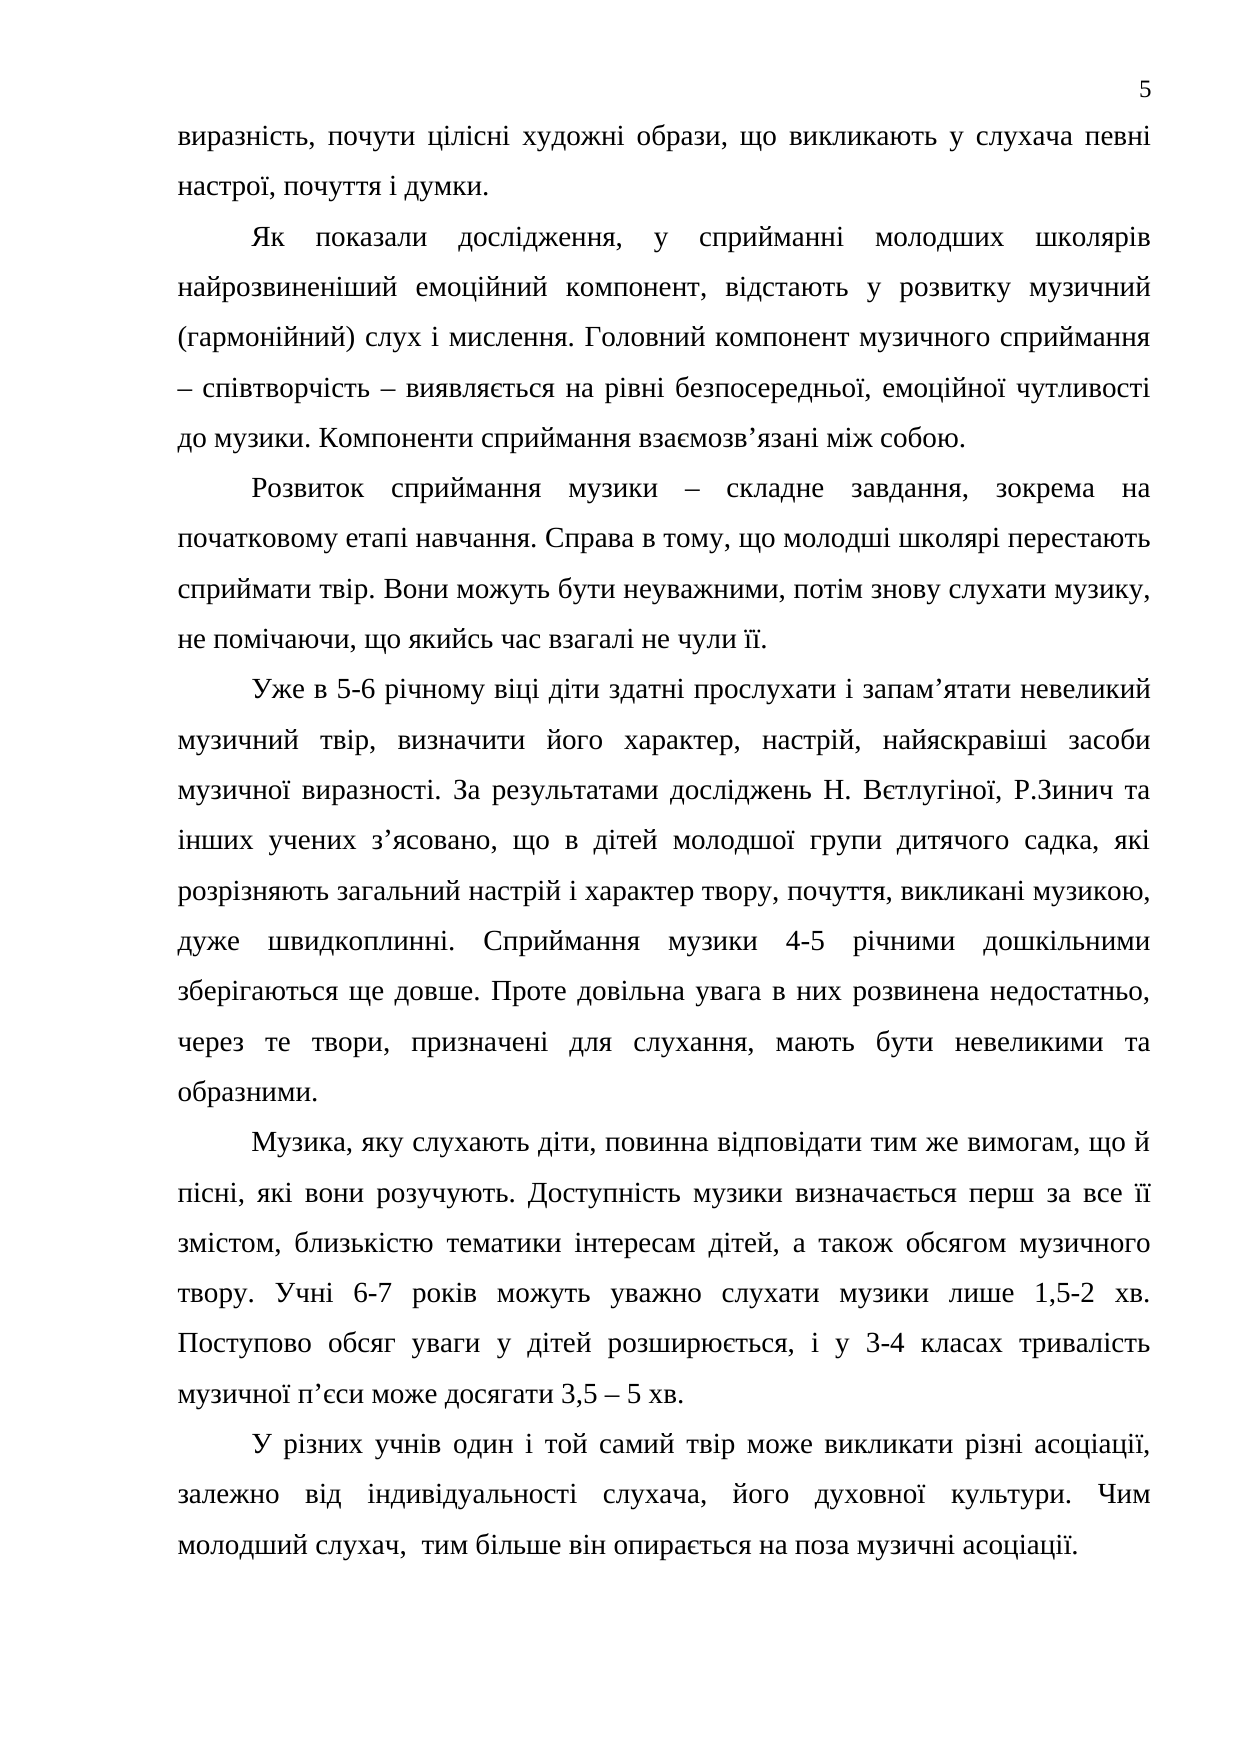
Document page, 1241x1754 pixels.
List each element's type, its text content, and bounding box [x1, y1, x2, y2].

text Як показали дослідження, у сприйманні молодших школярів найрозвиненіший емоційний компонент, відстають у розвитку музичний (гармонійний) слух і мислення. Головний компонент музичного сприймання – співтворчість – виявляється на рівні безпосередньої, емоційної чутливості до музики. Компоненти сприймання взаємозв’язані між собою. [177, 219, 1152, 453]
text У різних учнів один і той самий твір може викликати різні асоціації, залежно від індивідуальності слухача, його духовної культури. Чим молодший слухач, тим більше він опирається на поза музичні асоціації. [177, 1426, 1152, 1560]
text Уже в 5-6 річному віці діти здатні прослухати і запам’ятати невеликий музичний твір, визначити його характер, настрій, найяскравіші засоби музичної виразності. За результатами досліджень Н. Вєтлугіної, Р.Зинич та інших учених з’ясовано, що в дітей молодшої групи дитячого садка, які розрізняють загальний настрій і характер твору, почуття, викликані музикою, дуже швидкоплинні. Сприймання музики 4-5 річними дошкільними зберігаються ще довше. Проте довільна увага в них розвинена недостатньо, через те твори, призначені для слухання, мають бути невеликими та образними. [177, 672, 1152, 1108]
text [177, 118, 1152, 202]
text Музика, яку слухають діти, повинна відповідати тим же вимогам, що й пісні, які вони розучують. Доступність музики визначається перш за все її змістом, близькістю тематики інтересам дітей, а також обсягом музичного твору. Учні 6-7 років можуть уважно слухати музики лише 1,5-2 хв. Поступово обсяг уваги у дітей розширюється, і у 3-4 класах тривалість музичної п’єси може досягати 3,5 – 5 хв. [177, 1124, 1152, 1409]
text Розвиток сприймання музики – складне завдання, зокрема на початковому етапі навчання. Справа в тому, що молодші школярі перестають сприймати твір. Вони можуть бути неуважними, потім знову слухати музику, не помічаючи, що якийсь час взагалі не чули її. [177, 470, 1152, 655]
